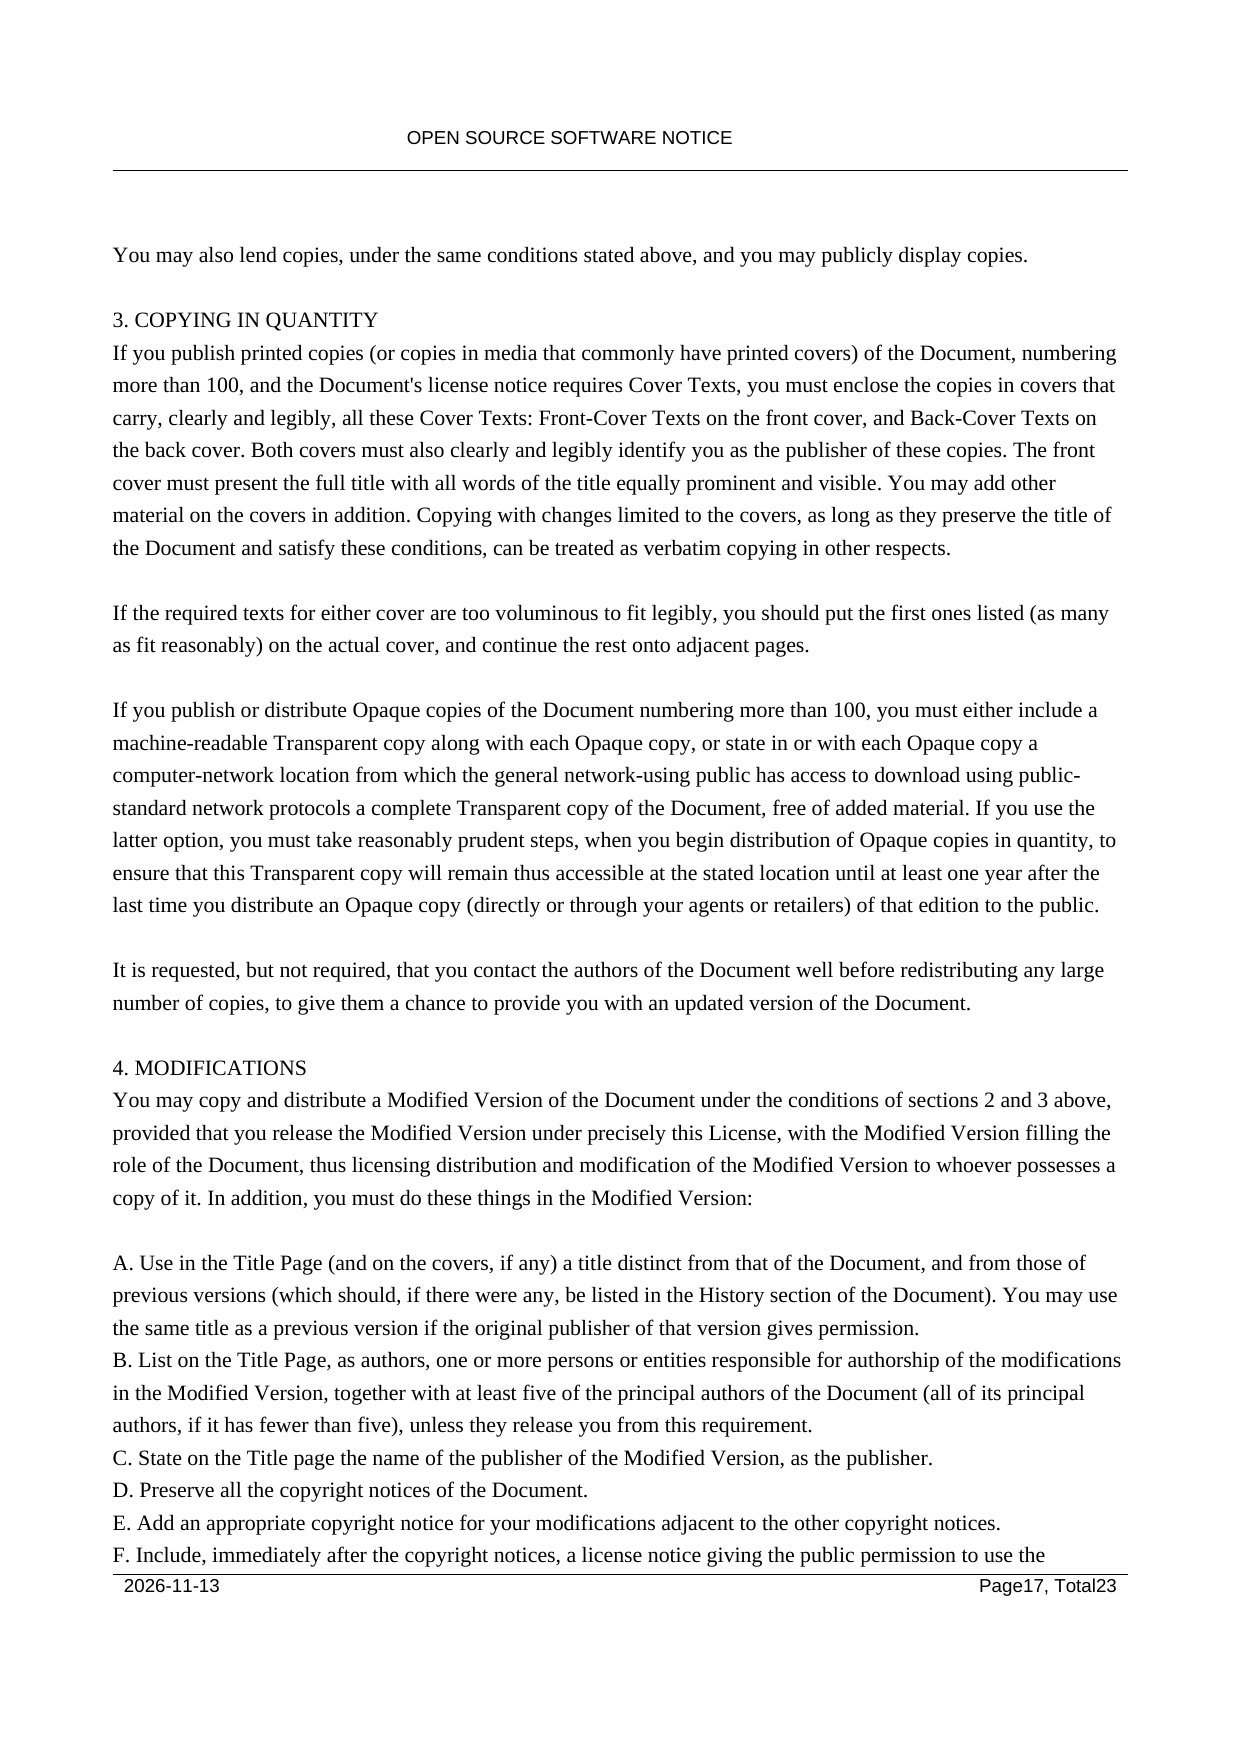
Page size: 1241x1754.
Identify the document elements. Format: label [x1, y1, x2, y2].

text [112, 206, 1128, 1571]
